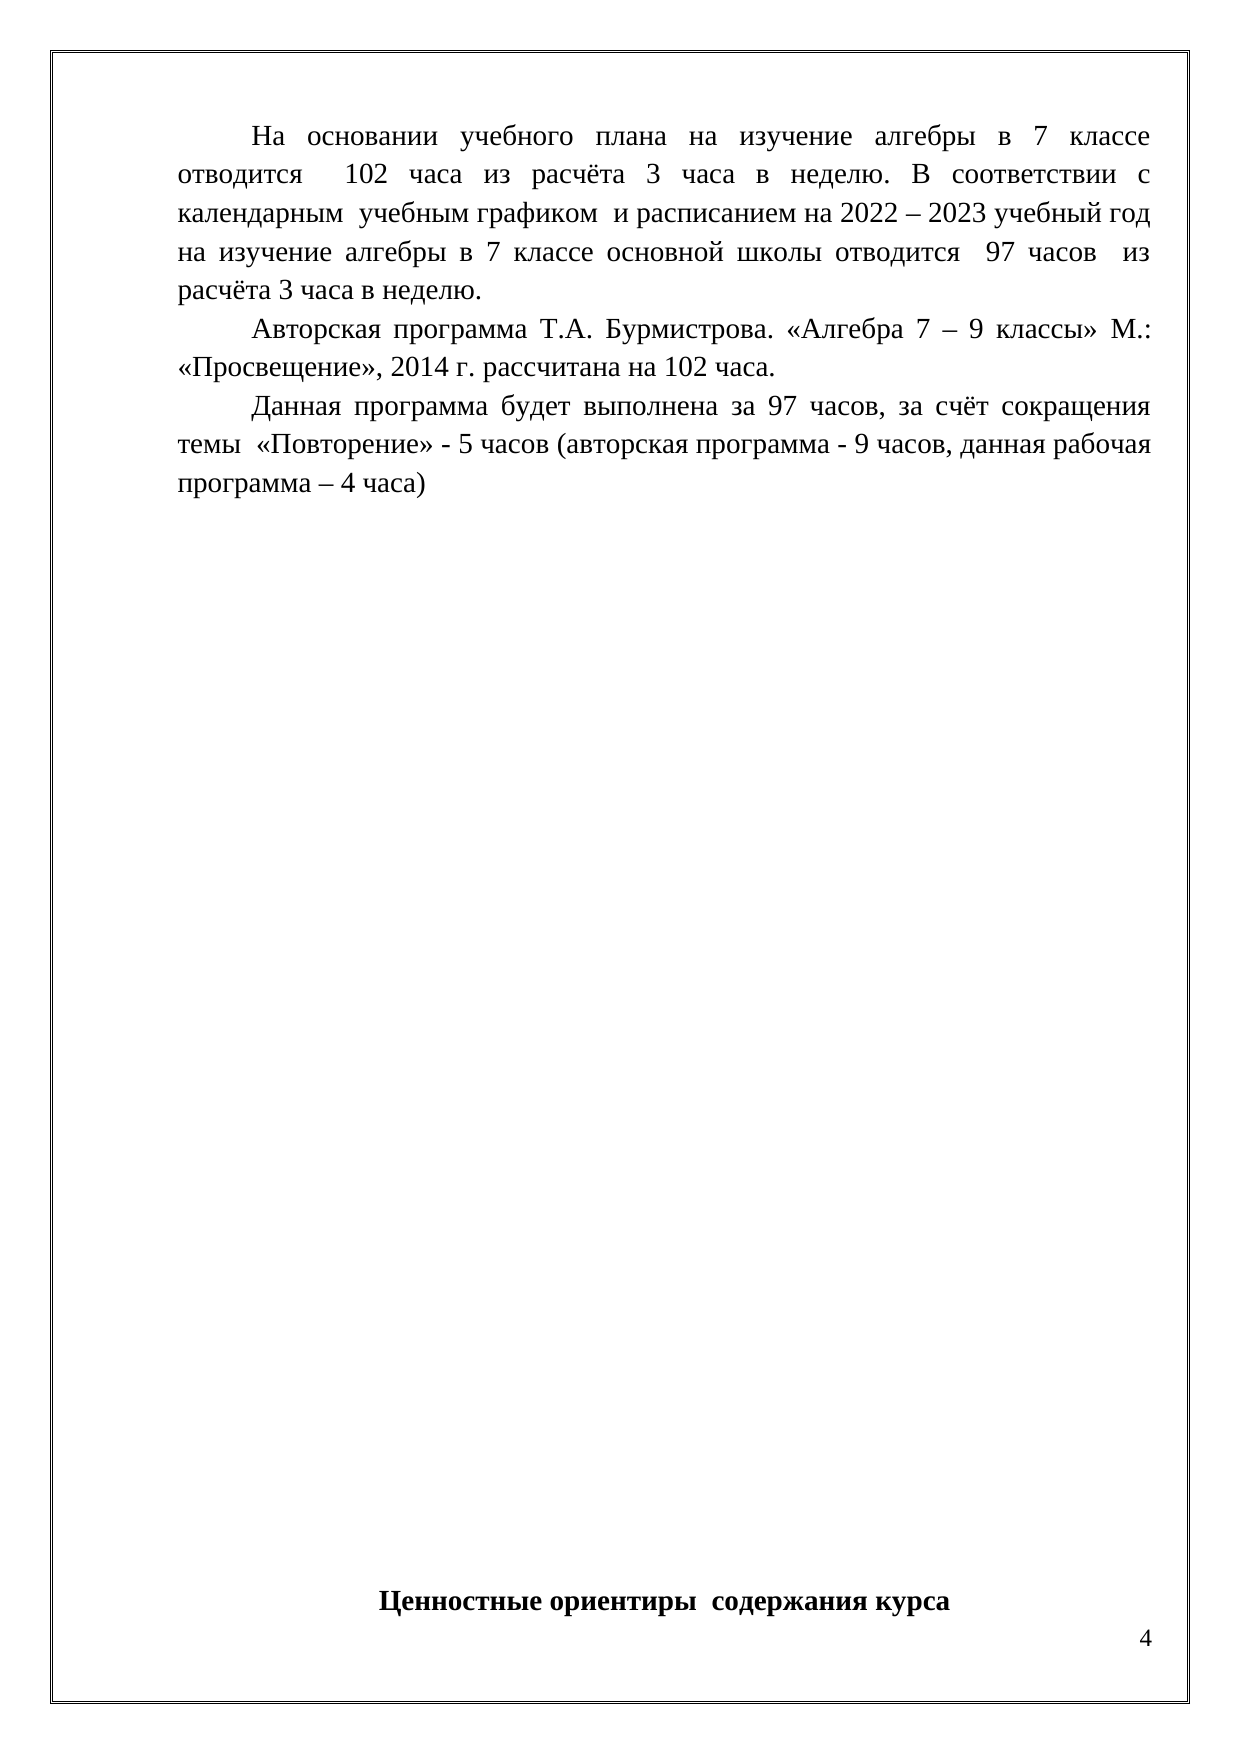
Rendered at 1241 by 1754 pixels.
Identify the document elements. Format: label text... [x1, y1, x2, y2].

text На основании учебного плана на изучение алгебры в 7 классе отводится 102 часа из расчёта 3 часа в неделю. В соответствии с календарным учебным графиком и расписанием на 2022 – 2023 учебный год на изучение алгебры в 7 классе основной школы отводится 97 часов из расчёта 3 часа в неделю. [177, 118, 1152, 306]
text Данная программа будет выполнена за 97 часов, за счёт сокращения темы «Повторение» - 5 часов (авторская программа - 9 часов, данная рабочая программа – 4 часа) [177, 388, 1152, 498]
list Ценностные ориентиры содержания курса [177, 1583, 1152, 1616]
text Авторская программа Т.А. Бурмистрова. «Алгебра 7 – 9 классы» М.: «Просвещение», 2014 г. рассчитана на 102 часа. [177, 311, 1152, 383]
